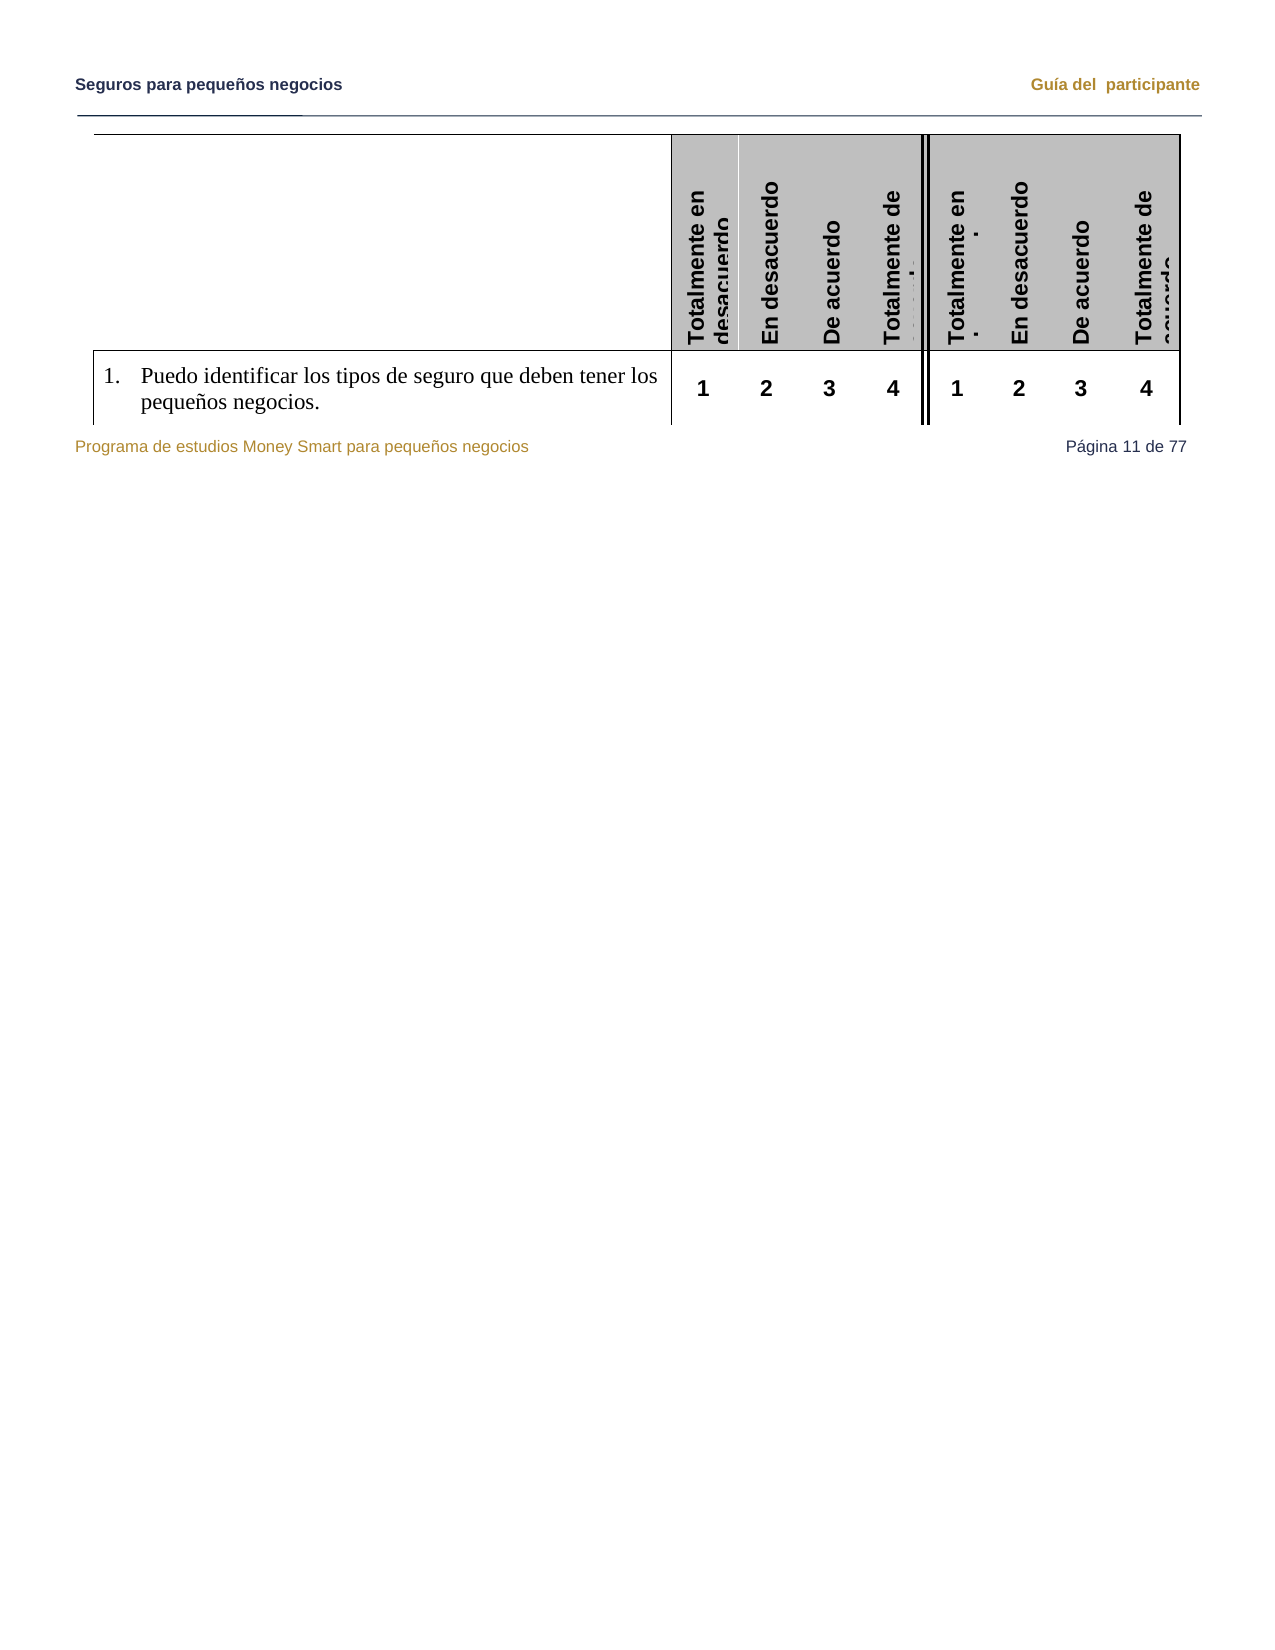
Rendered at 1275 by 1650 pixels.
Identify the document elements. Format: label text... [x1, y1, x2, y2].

table_cell 4 [861, 351, 921, 425]
table_cell 2 [989, 351, 1049, 425]
table_cell 1 [672, 351, 734, 425]
table_cell Totalmente en desacuerdo [930, 135, 989, 350]
table_cell De acuerdo [1049, 135, 1112, 350]
table_cell De acuerdo [801, 135, 861, 350]
table_cell Totalmente en desacuerdo [672, 135, 738, 350]
table_cell 3 [798, 351, 861, 425]
table_cell 2 [735, 351, 798, 425]
table_cell En desacuerdo [989, 135, 1049, 350]
table_cell 3 [1049, 351, 1112, 425]
table_cell [94, 135, 671, 350]
table_cell Totalmente de acuerdo [861, 135, 921, 350]
picture [75, 0, 1202, 267]
table_cell Totalmente de acuerdo [1112, 135, 1179, 350]
table_cell Puedo identificar los tipos de seguro que deben tener los pequeños negocios. [94, 351, 671, 425]
table_cell 4 [1112, 351, 1179, 425]
table_cell 1 [930, 351, 989, 425]
table_cell En desacuerdo [739, 135, 801, 350]
